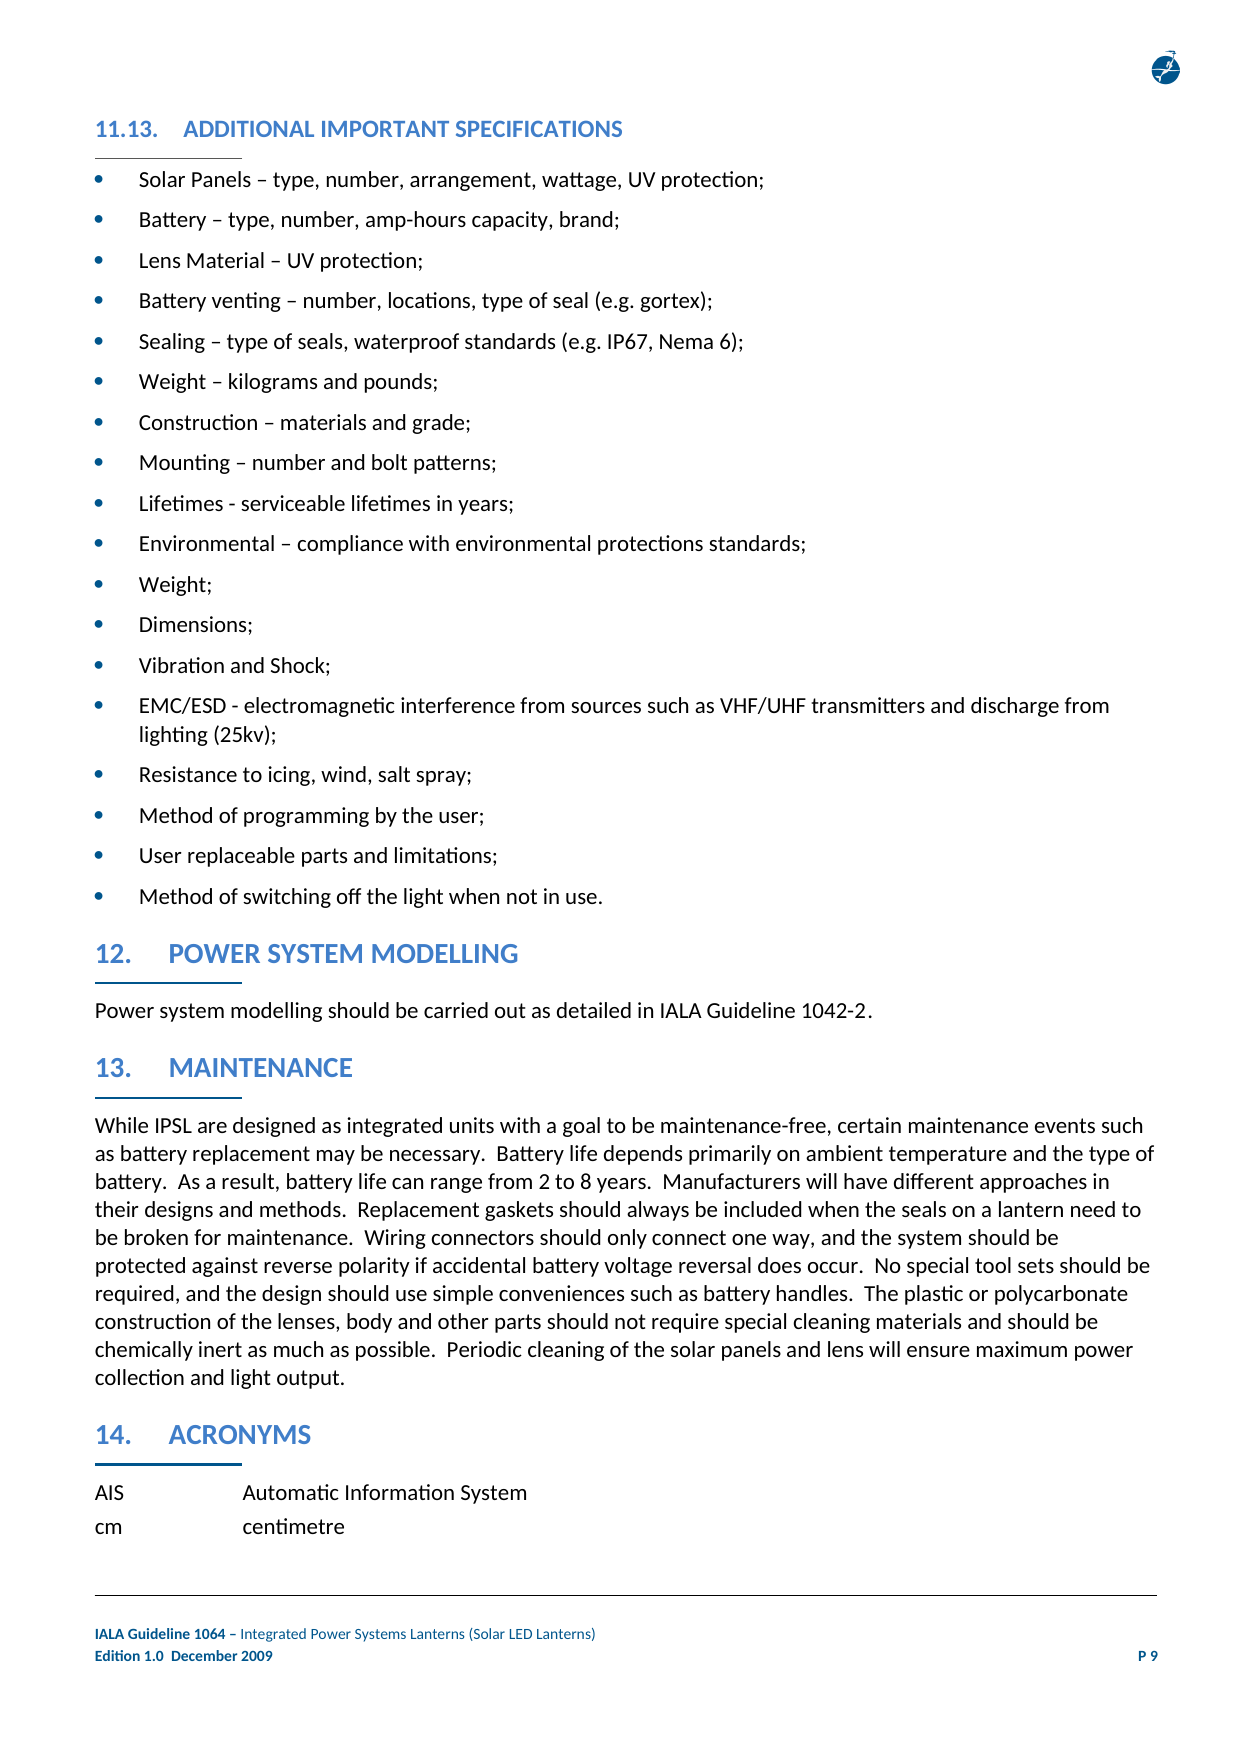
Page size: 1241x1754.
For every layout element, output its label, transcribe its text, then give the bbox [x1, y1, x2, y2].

text Environmental – compliance with environmental protections standards; [94, 529, 1157, 558]
text Mounting – number and bolt patterns; [94, 448, 1157, 477]
text Sealing – type of seals, waterproof standards (e.g. IP67, Nema 6); [94, 327, 1157, 355]
text Vibration and Shock; [94, 651, 1157, 679]
text Power system modelling should be carried out as detailed in IALA Guideline 1042-2. [94, 996, 1157, 1024]
text Construction – materials and grade; [94, 408, 1157, 436]
text Solar Panels – type, number, arrangement, wattage, UV protection; [94, 165, 1157, 193]
text Resistance to icing, wind, salt spray; [94, 760, 1157, 788]
text While IPSL are designed as integrated units with a goal to be maintenance-free, certain maintenance events such as battery replacement may be necessary. Battery life depends primarily on ambient temperature and the type of battery. As a result, battery life can range from 2 to 8 years. Manufacturers will have different approaches in their designs and methods. Replacement gaskets should always be included when the seals on a lantern need to be broken for maintenance. Wiring connectors should only connect one way, and the system should be protected against reverse polarity if accidental battery voltage reversal does occur. No special tool sets should be required, and the design should use simple conveniences such as battery handles. The plastic or polycarbonate construction of the lenses, body and other parts should not require special cleaning materials and should be chemically inert as much as possible. Periodic cleaning of the solar panels and lens will ensure maximum power collection and light output. [94, 1111, 1157, 1391]
text Weight; [94, 570, 1157, 598]
text Battery – type, number, amp-hours capacity, brand; [94, 205, 1157, 233]
text EMC/ESD - electromagnetic interference from sources such as VHF/UHF transmitters and discharge from lighting (25kv); [94, 692, 1157, 748]
subtitle MAINTENANCE [94, 1049, 1157, 1085]
subtitle Additional Important Specifications [94, 113, 1157, 144]
subtitle ACRONYMS [94, 1416, 1157, 1452]
subtitle POWER SYSTEM MODELLING [94, 935, 1157, 970]
text Method of switching off the light when not in use. [94, 882, 1157, 910]
picture [1120, 0, 1239, 119]
text Lifetimes - serviceable lifetimes in years; [94, 489, 1157, 517]
text Weight – kilograms and pounds; [94, 367, 1157, 396]
text cm centimetre [94, 1512, 1157, 1540]
text Dimensions; [94, 611, 1157, 639]
text User replaceable parts and limitations; [94, 841, 1157, 869]
text Lens Material – UV protection; [94, 246, 1157, 274]
text AIS Automatic Information System [94, 1478, 1157, 1506]
text Method of programming by the user; [94, 801, 1157, 829]
text Battery venting – number, locations, type of seal (e.g. gortex); [94, 286, 1157, 314]
